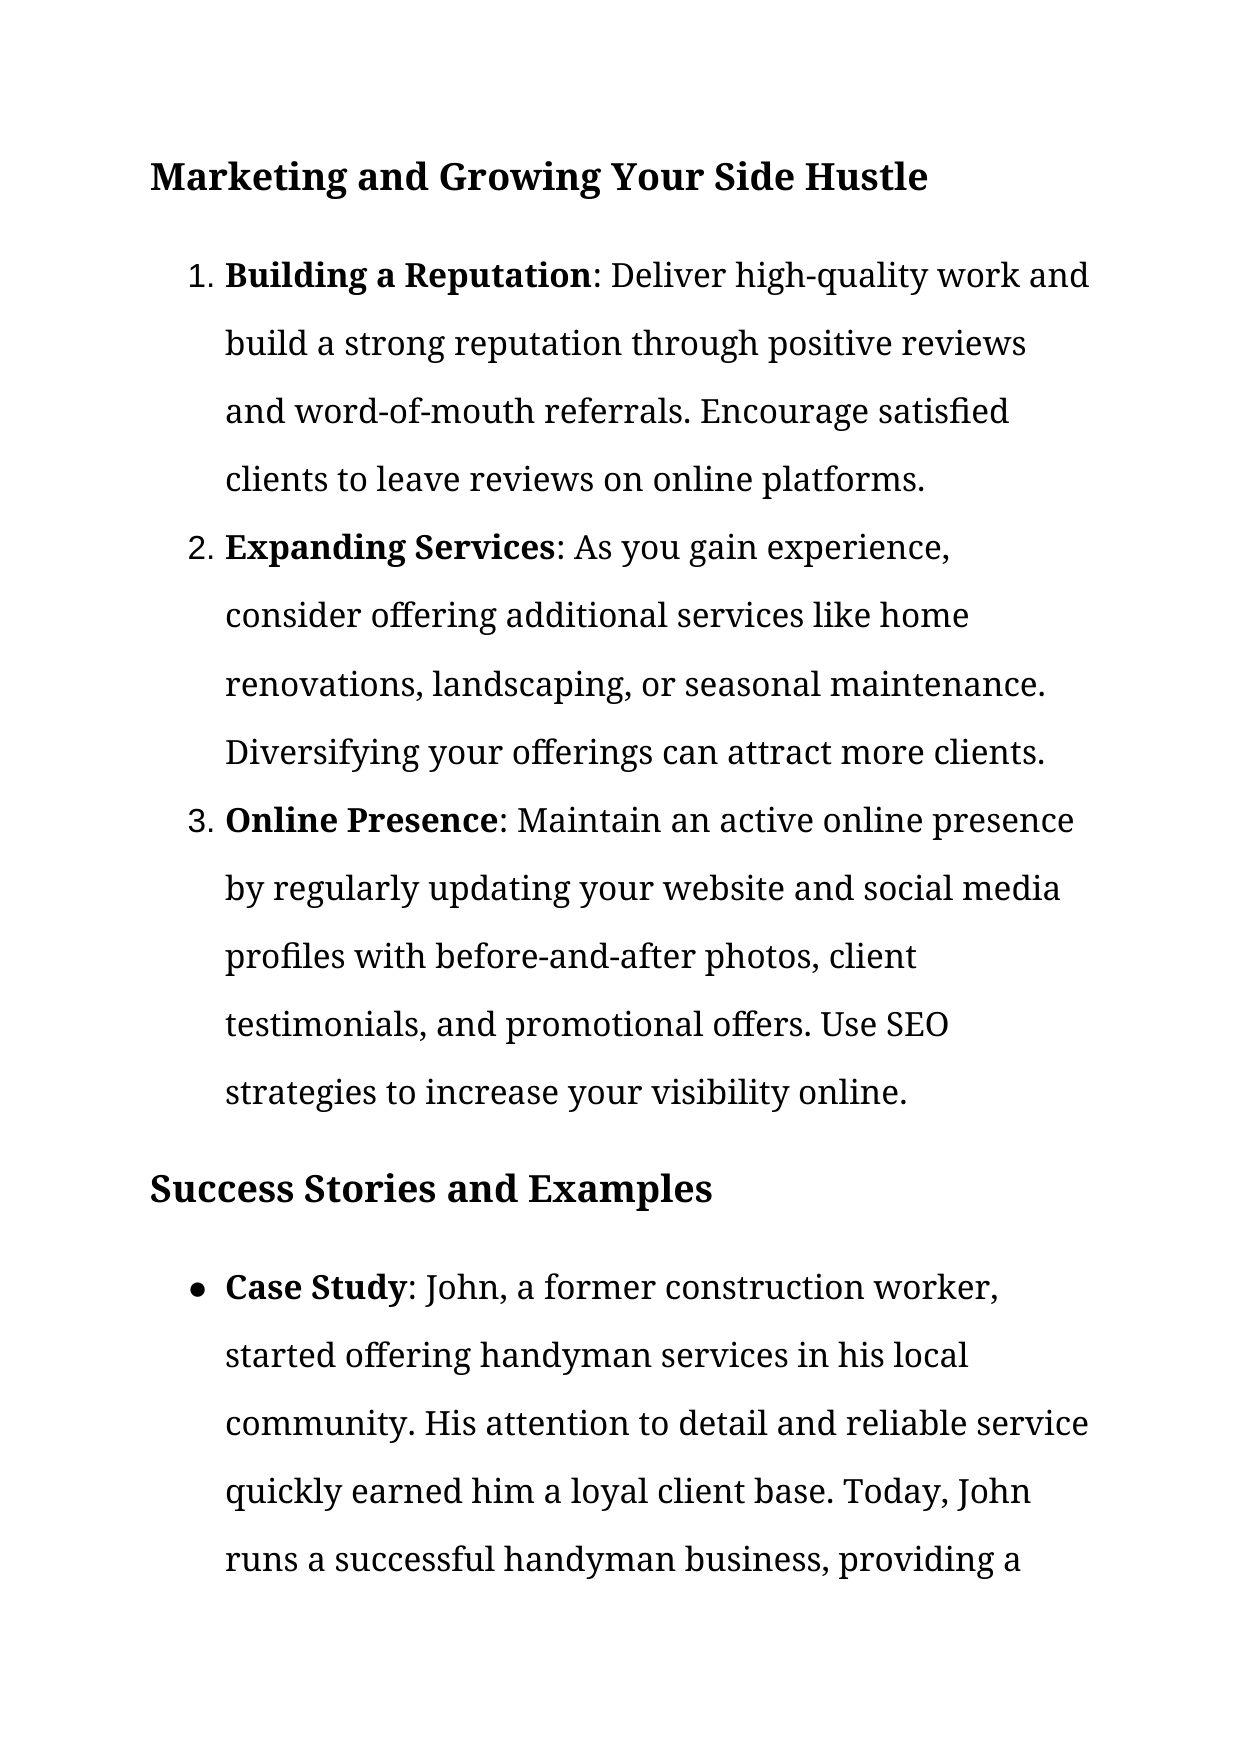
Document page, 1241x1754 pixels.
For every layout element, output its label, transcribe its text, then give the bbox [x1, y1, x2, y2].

list Building a Reputation: Deliver high-quality work and build a strong reputation through positive reviews and word-of-mouth referrals. Encourage satisfied clients to leave reviews on online platforms. [187, 252, 1090, 501]
text Success Stories and Examples [150, 1162, 1090, 1213]
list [187, 1264, 1090, 1582]
text Marketing and Growing Your Side Hustle [150, 150, 1090, 201]
list Expanding Services: As you gain experience, consider offering additional services like home renovations, landscaping, or seasonal maintenance. Diversifying your offerings can attract more clients. [187, 524, 1090, 774]
list Online Presence: Maintain an active online presence by regularly updating your website and social media profiles with before-and-after photos, client testimonials, and promotional offers. Use SEO strategies to increase your visibility online. [187, 797, 1090, 1114]
